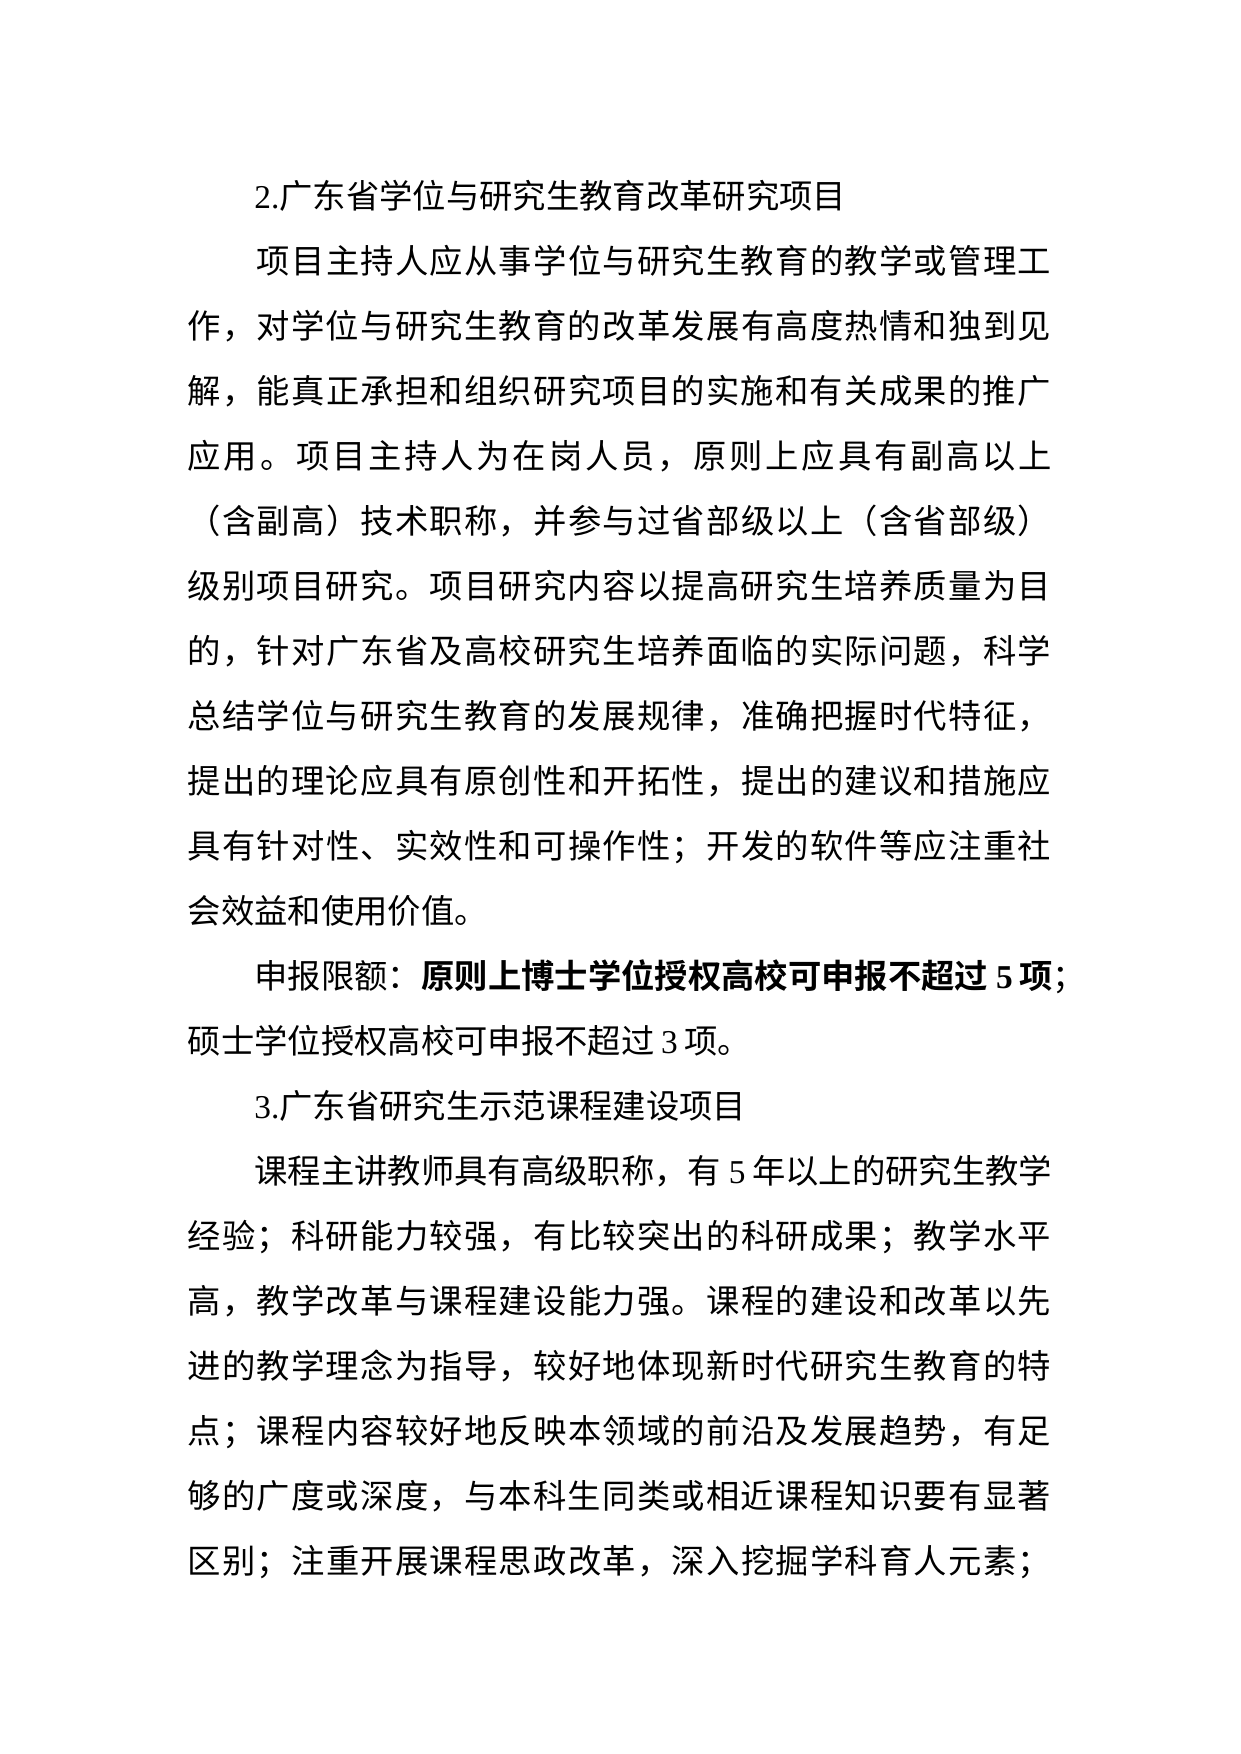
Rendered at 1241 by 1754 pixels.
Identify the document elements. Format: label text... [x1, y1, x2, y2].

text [187, 1072, 1053, 1592]
text 申报限额：原则上博士学位授权高校可申报不超过5项；硕士学位授权高校可申报不超过3项。 [187, 942, 1053, 1072]
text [187, 162, 1053, 942]
